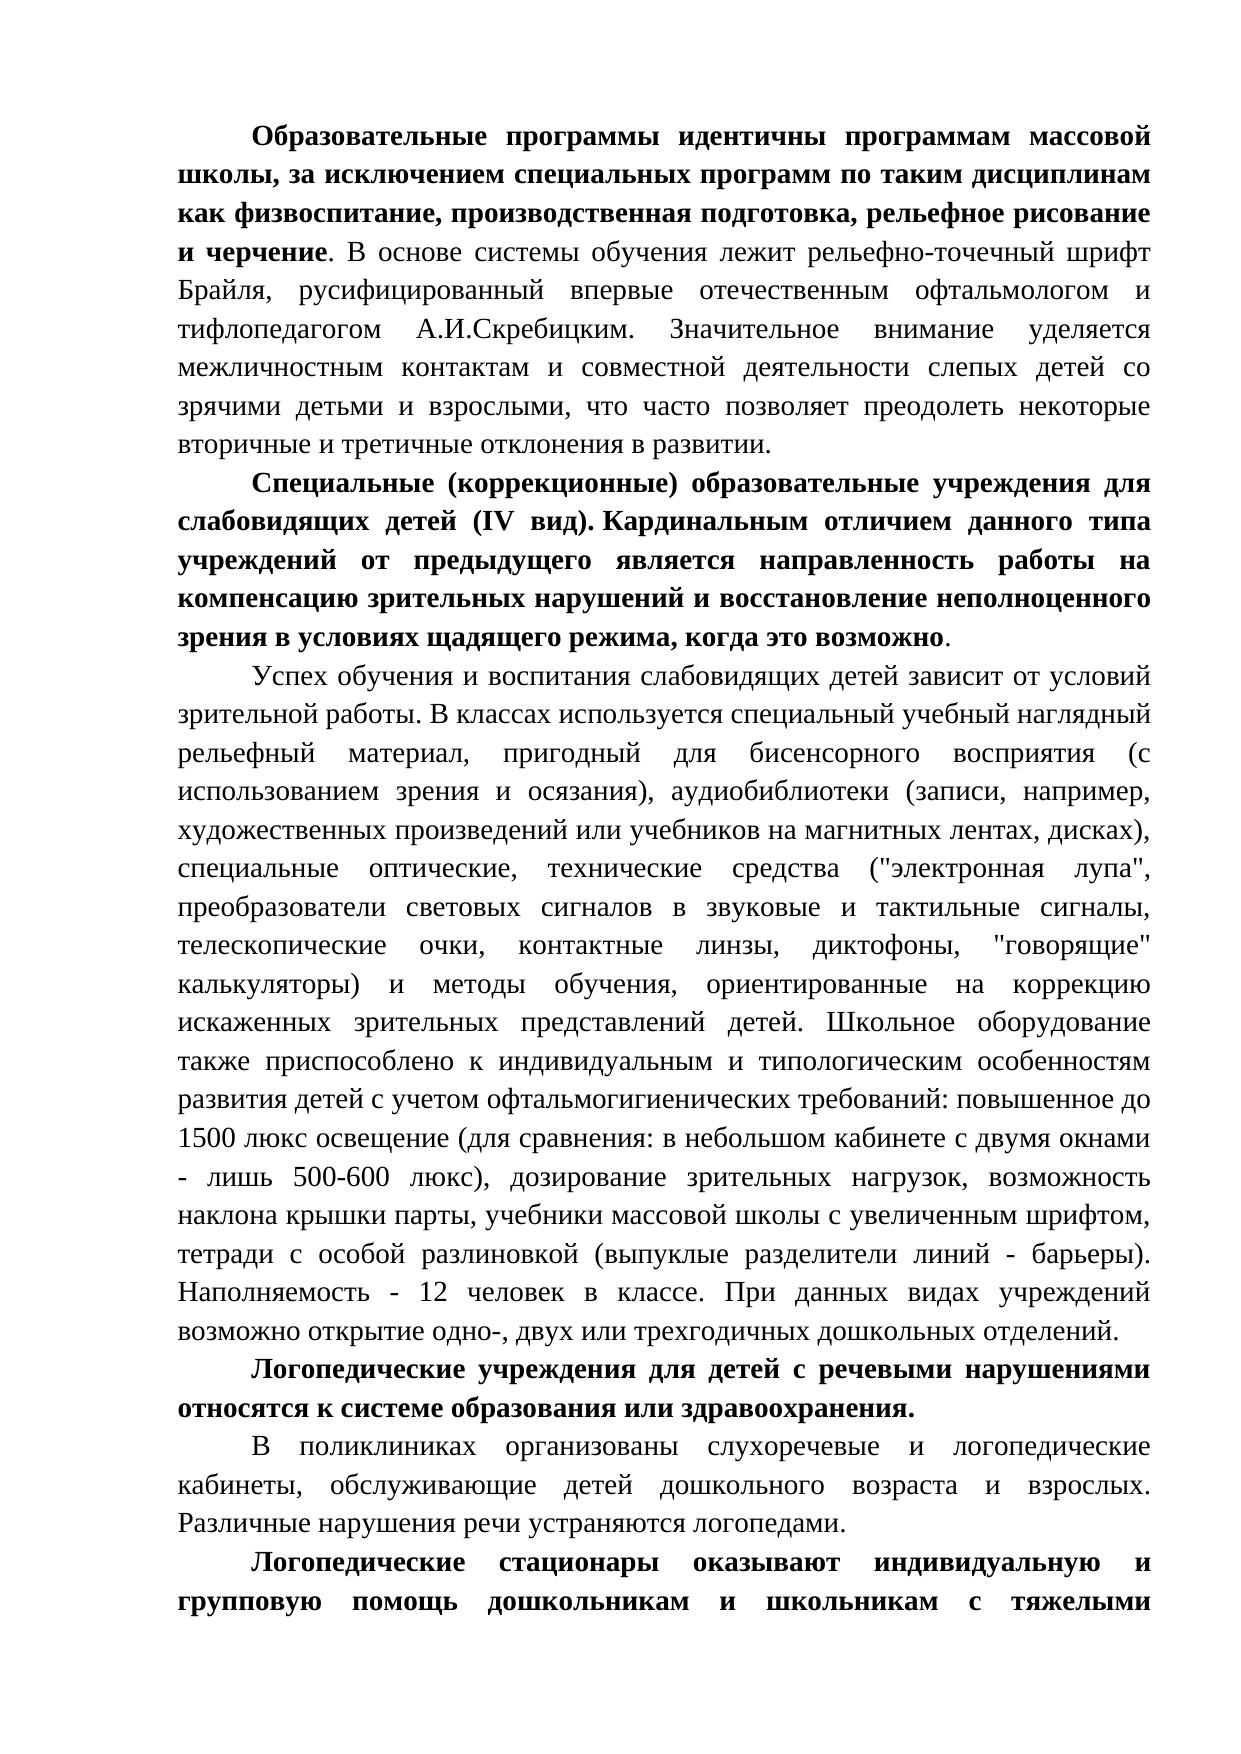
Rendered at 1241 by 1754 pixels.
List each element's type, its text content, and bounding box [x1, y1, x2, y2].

text Успех обучения и воспитания слабовидящих детей зависит от условий зрительной работы. В классах используется специальный учебный наглядный рельефный материал, пригодный для бисенсорного восприятия (с использованием зрения и осязания), аудиобиблиотеки (записи, например, художественных произведений или учебников на магнитных лентах, дисках), специальные оптические, технические средства ("электронная лупа", преобразователи световых сигналов в звуковые и тактильные сигналы, телескопические очки, контактные линзы, диктофоны, "говорящие" калькуляторы) и методы обучения, ориентированные на коррекцию искаженных зрительных представлений детей. Школьное оборудование также приспособлено к индивидуальным и типологическим особенностям развития детей с учетом офтальмогигиенических требований: повышенное до 1500 люкс освещение (для сравнения: в небольшом кабинете с двумя окнами - лишь 500-600 люкс), дозирование зрительных нагрузок, возможность наклона крышки парты, учебники массовой школы с увеличенным шрифтом, тетради с особой разлиновкой (выпуклые разделители линий - барьеры). Наполняемость - 12 человек в классе. При данных видах учреждений возможно открытие одно-, двух или трехгодичных дошкольных отделений. [177, 658, 1152, 1346]
text В поликлиниках организованы слухоречевые и логопедические кабинеты, обслуживающие детей дошкольного возраста и взрослых. Различные нарушения речи устраняются логопедами. [177, 1428, 1152, 1539]
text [177, 1544, 1152, 1616]
text Образовательные программы идентичны программам массовой школы, за исключением специальных программ по таким дисциплинам как физвоспитание, производственная подготовка, рельефное рисование и черчение. В основе системы обучения лежит рельефно-точечный шрифт Брайля, русифицированный впервые отечественным офтальмологом и тифлопедагогом А.И.Скребицким. Значительное внимание уделяется межличностным контактам и совместной деятельности слепых детей со зрячими детьми и взрослыми, что часто позволяет преодолеть некоторые вторичные и третичные отклонения в развитии. [177, 118, 1152, 460]
text Логопедические учреждения для детей с речевыми нарушениями относятся к системе образования или здравоохранения. [177, 1351, 1152, 1423]
text Специальные (коррекционные) образовательные учреждения для слабовидящих детей (IV вид). Кардинальным отличием данного типа учреждений от предыдущего является направленность работы на компенсацию зрительных нарушений и восстановление неполноценного зрения в условиях щадящего режима, когда это возможно. [177, 465, 1152, 653]
